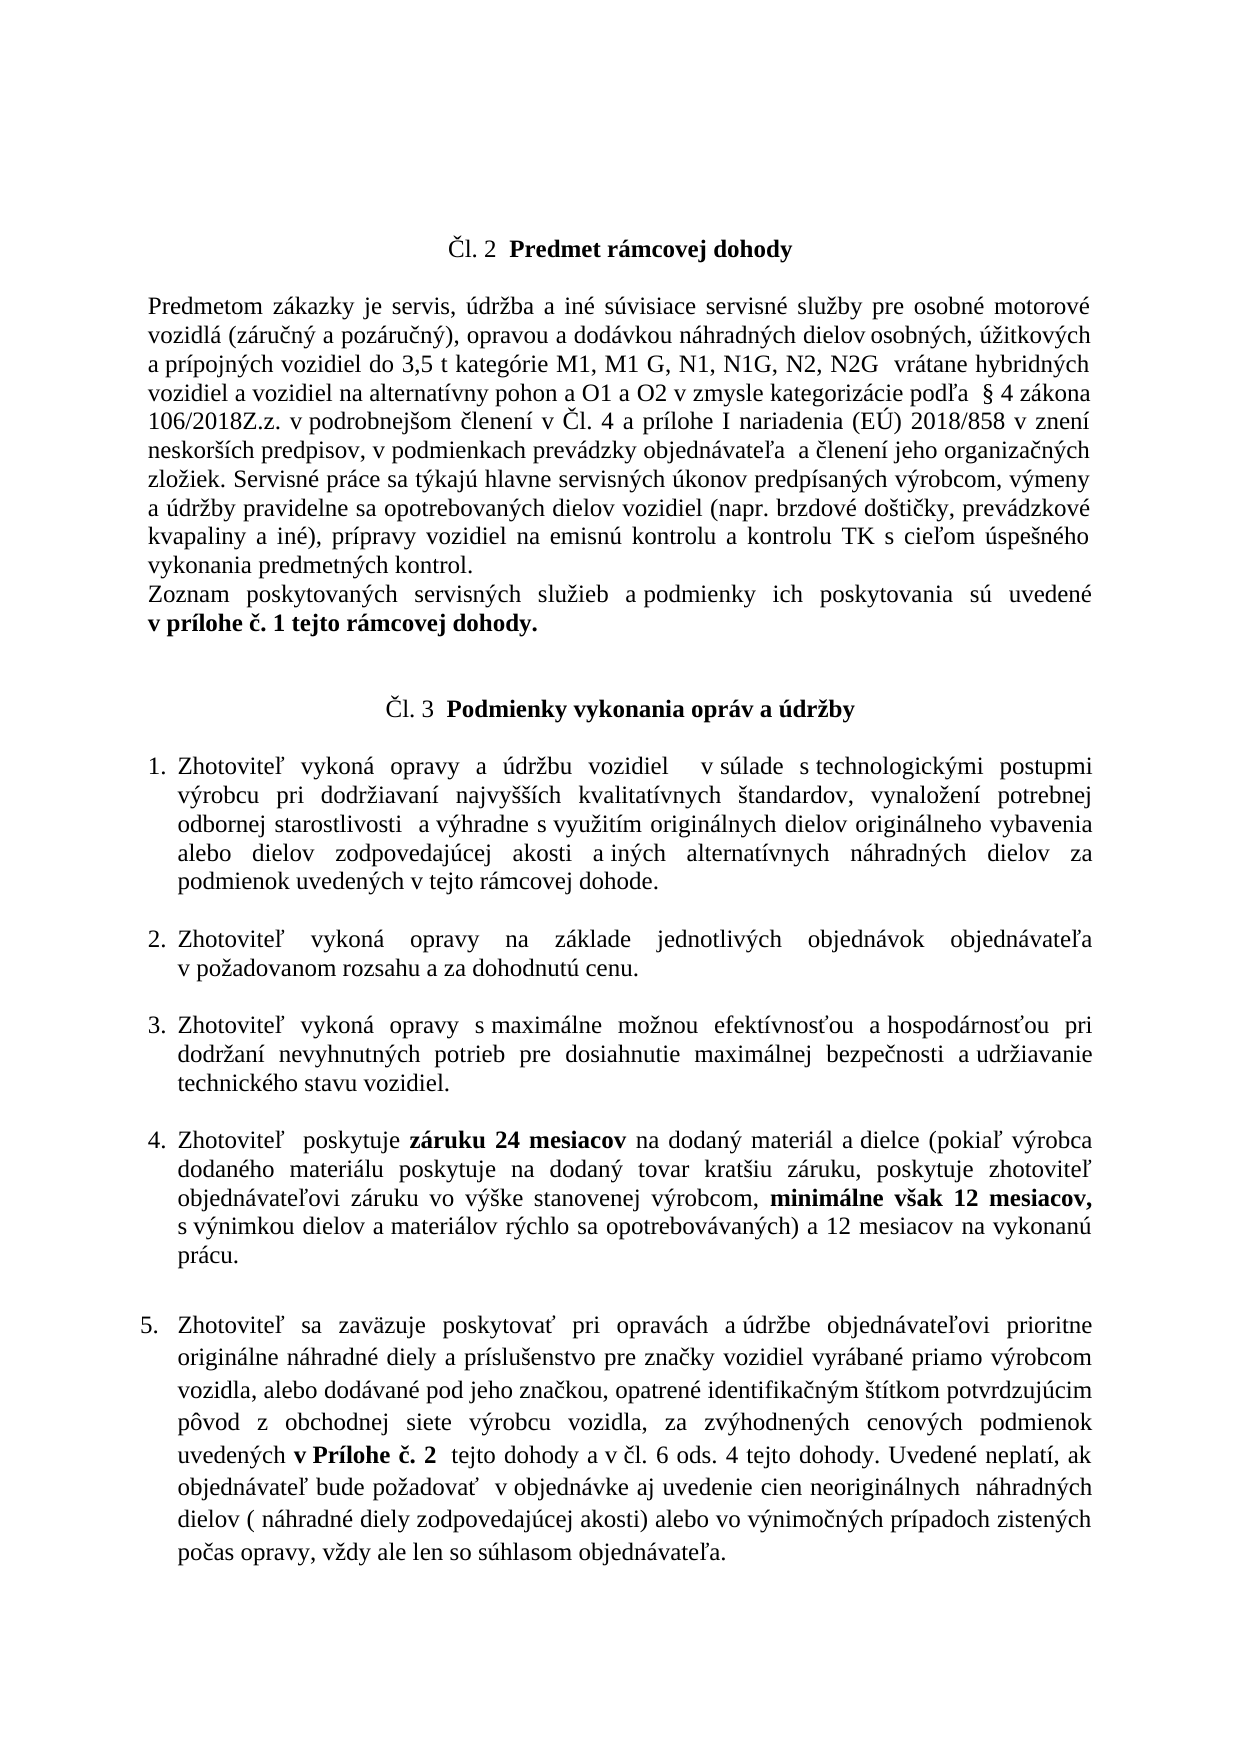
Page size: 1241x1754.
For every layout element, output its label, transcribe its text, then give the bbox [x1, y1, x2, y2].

text Čl. 2 Predmet rámcovej dohody [148, 234, 1093, 263]
text Predmetom zákazky je servis, údržba a iné súvisiace servisné služby pre osobné motorové vozidlá (záručný a pozáručný), opravou a dodávkou náhradných dielov osobných, úžitkových a prípojných vozidiel do 3,5 t kategórie M1, M1 G, N1, N1G, N2, N2G vrátane hybridných vozidiel a vozidiel na alternatívny pohon a O1 a O2 v zmysle kategorizácie podľa § 4 zákona 106/2018Z.z. v podrobnejšom členení v Čl. 4 a prílohe I nariadenia (EÚ) 2018/858 v znení neskorších predpisov, v podmienkach prevádzky objednávateľa a členení jeho organizačných zložiek. Servisné práce sa týkajú hlavne servisných úkonov predpísaných výrobcom, výmeny a údržby pravidelne sa opotrebovaných dielov vozidiel (napr. brzdové doštičky, prevádzkové kvapaliny a iné), prípravy vozidiel na emisnú kontrolu a kontrolu TK s cieľom úspešného vykonania predmetných kontrol. [148, 291, 1091, 579]
text Čl. 3 Podmienky vykonania opráv a údržby [148, 694, 1093, 723]
title 3. Zhotoviteľ vykoná opravy s maximálne možnou efektívnosťou a hospodárnosťou pri dodržaní nevyhnutných potrieb pre dosiahnutie maximálnej bezpečnosti a udržiavanie technického stavu vozidiel. [148, 1010, 1093, 1096]
text Zoznam poskytovaných servisných služieb a podmienky ich poskytovania sú uvedené v prílohe č. 1 tejto rámcovej dohody. [148, 579, 1093, 636]
title 2. Zhotoviteľ vykoná opravy na základe jednotlivých objednávok objednávateľa v požadovanom rozsahu a za dohodnutú cenu. [148, 924, 1093, 981]
text 4. Zhotoviteľ poskytuje záruku 24 mesiacov na dodaný materiál a dielce (pokiaľ výrobca dodaného materiálu poskytuje na dodaný tovar kratšiu záruku, poskytuje zhotoviteľ objednávateľovi záruku vo výške stanovenej výrobcom, minimálne však 12 mesiacov, s výnimkou dielov a materiálov rýchlo sa opotrebovávaných) a 12 mesiacov na vykonanú prácu. [148, 1125, 1093, 1269]
title 1. Zhotoviteľ vykoná opravy a údržbu vozidiel v súlade s technologickými postupmi výrobcu pri dodržiavaní najvyšších kvalitatívnych štandardov, vynaložení potrebnej odbornej starostlivosti a výhradne s využitím originálnych dielov originálneho vybavenia alebo dielov zodpovedajúcej akosti a iných alternatívnych náhradných dielov za podmienok uvedených v tejto rámcovej dohode. [148, 751, 1093, 895]
list Zhotoviteľ sa zaväzuje poskytovať pri opravách a údržbe objednávateľovi prioritne originálne náhradné diely a príslušenstvo pre značky vozidiel vyrábané priamo výrobcom vozidla, alebo dodávané pod jeho značkou, opatrené identifikačným štítkom potvrdzujúcim pôvod z obchodnej siete výrobcu vozidla, za zvýhodnených cenových podmienok uvedených v Prílohe č. 2 tejto dohody a v čl. 6 ods. 4 tejto dohody. Uvedené neplatí, ak objednávateľ bude požadovať v objednávke aj uvedenie cien neoriginálnych náhradných dielov ( náhradné diely zodpovedajúcej akosti) alebo vo výnimočných prípadoch zistených počas opravy, vždy ale len so súhlasom objednávateľa. [140, 1310, 1093, 1566]
